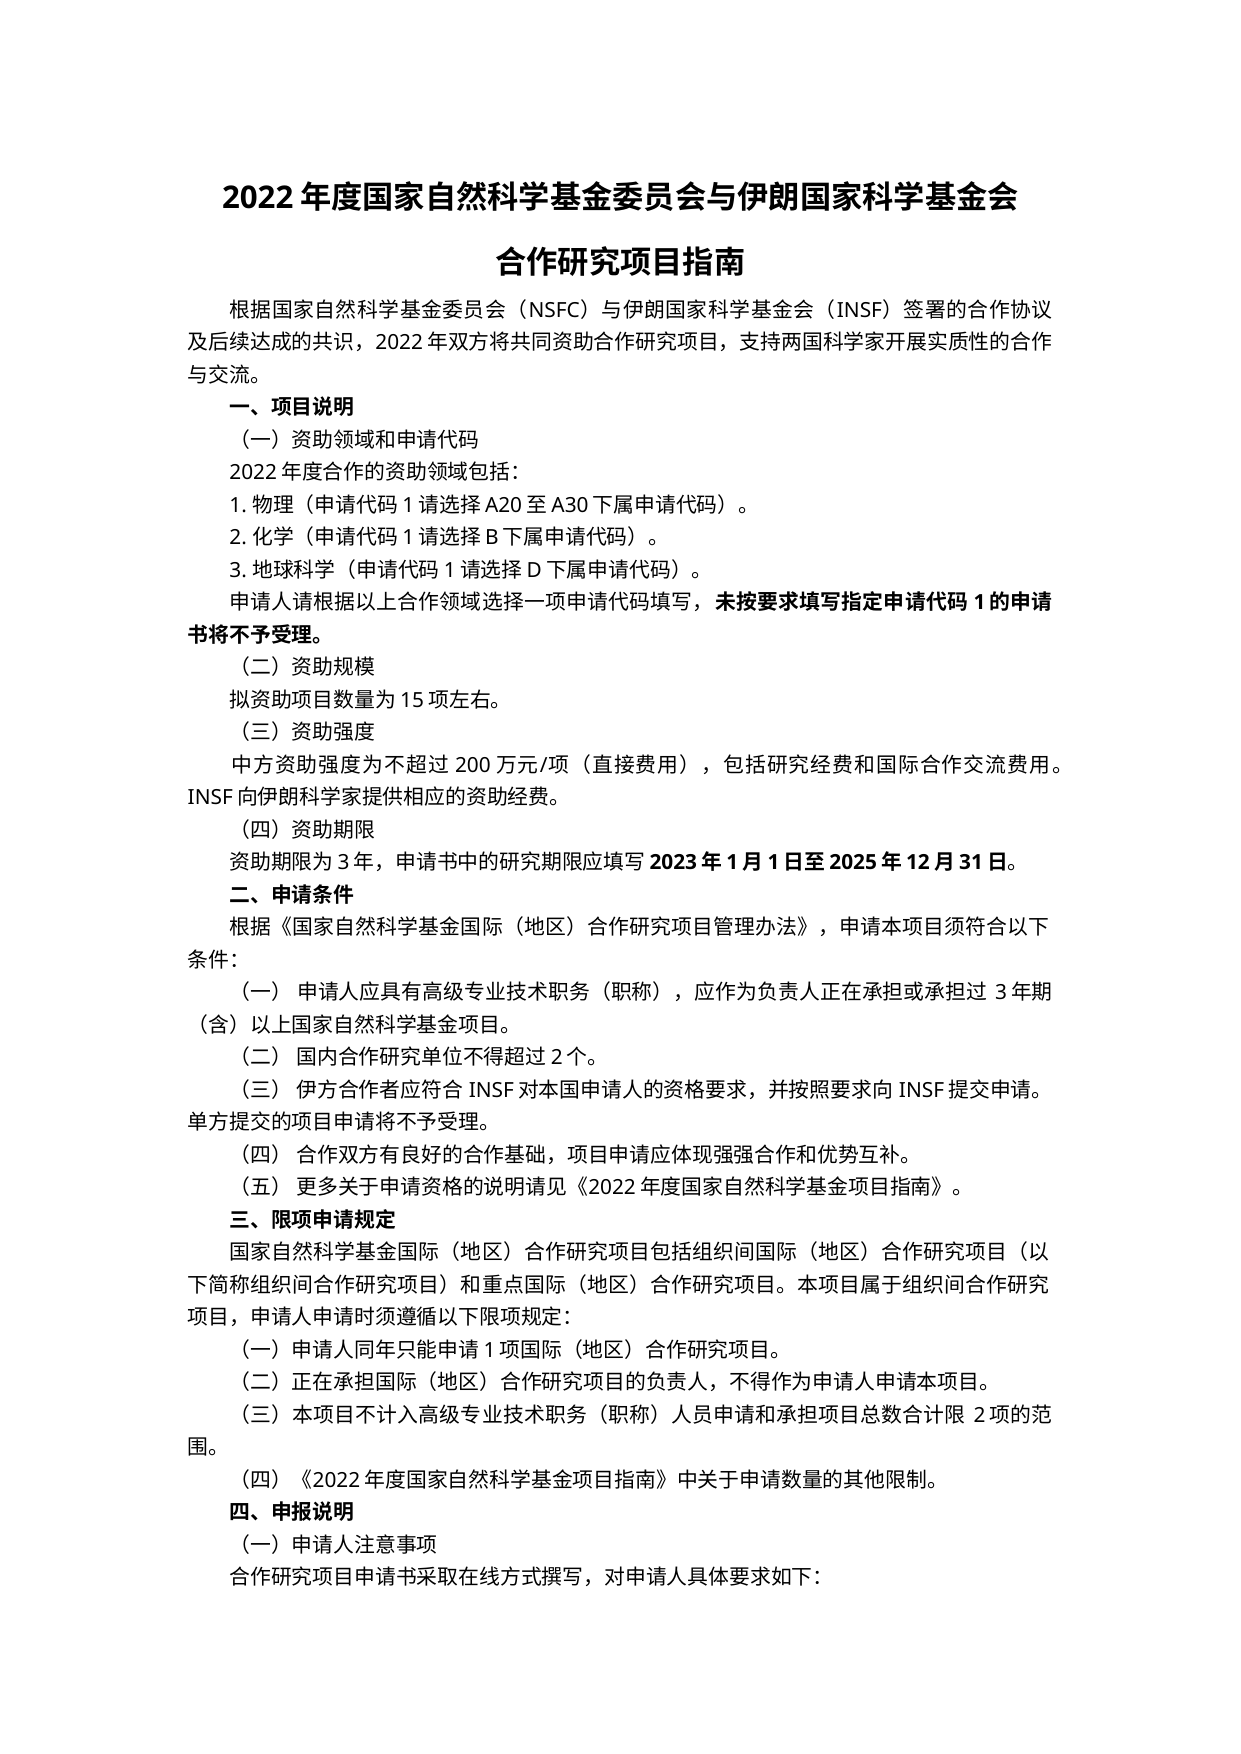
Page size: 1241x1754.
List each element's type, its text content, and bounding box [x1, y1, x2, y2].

text 资助期限为3年，申请书中的研究期限应填写2023年1月1日至2025年12月31日。 [187, 844, 1053, 877]
text 三、限项申请规定 [187, 1202, 1053, 1234]
text （四）《2022年度国家自然科学基金项目指南》中关于申请数量的其他限制。 [187, 1462, 1053, 1494]
text 申请人请根据以上合作领域选择一项申请代码填写，未按要求填写指定申请代码1的申请书将不予受理。 [187, 584, 1053, 649]
text 3. 地球科学（申请代码1请选择D下属申请代码）。 [187, 552, 1053, 584]
text （二）资助规模 [187, 649, 1053, 682]
text （二） 国内合作研究单位不得超过2个。 [187, 1039, 1053, 1072]
text （五） 更多关于申请资格的说明请见《2022年度国家自然科学基金项目指南》。 [187, 1169, 1053, 1202]
text 2022年度合作的资助领域包括： [187, 454, 1053, 487]
text （三） 伊方合作者应符合INSF对本国申请人的资格要求，并按照要求向INSF提交申请。单方提交的项目申请将不予受理。 [187, 1072, 1053, 1137]
text 合作研究项目指南 [187, 227, 1053, 292]
text （四） 合作双方有良好的合作基础，项目申请应体现强强合作和优势互补。 [187, 1137, 1053, 1169]
text （一）申请人同年只能申请1项国际（地区）合作研究项目。 [187, 1332, 1053, 1364]
text 2. 化学（申请代码1请选择B下属申请代码）。 [187, 519, 1053, 552]
text 2022年度国家自然科学基金委员会与伊朗国家科学基金会 [187, 162, 1053, 227]
text 二、申请条件 [187, 877, 1053, 909]
text （二）正在承担国际（地区）合作研究项目的负责人，不得作为申请人申请本项目。 [187, 1364, 1053, 1397]
text 1. 物理（申请代码1请选择A20至A30下属申请代码）。 [187, 487, 1053, 519]
text 国家自然科学基金国际（地区）合作研究项目包括组织间国际（地区）合作研究项目（以下简称组织间合作研究项目）和重点国际（地区）合作研究项目。本项目属于组织间合作研究项目，申请人申请时须遵循以下限项规定： [187, 1234, 1053, 1332]
text 一、项目说明 [187, 389, 1053, 422]
text （三）本项目不计入高级专业技术职务（职称）人员申请和承担项目总数合计限2项的范围。 [187, 1397, 1053, 1462]
text （三）资助强度 [187, 714, 1053, 747]
text （一）资助领域和申请代码 [187, 422, 1053, 454]
text 根据国家自然科学基金委员会（NSFC）与伊朗国家科学基金会（INSF）签署的合作协议及后续达成的共识，2022年双方将共同资助合作研究项目，支持两国科学家开展实质性的合作与交流。 [187, 292, 1053, 389]
text 根据《国家自然科学基金国际（地区）合作研究项目管理办法》，申请本项目须符合以下条件： [187, 909, 1053, 974]
text （四）资助期限 [187, 812, 1053, 844]
text （一）申请人注意事项 [187, 1527, 1053, 1559]
text 合作研究项目申请书采取在线方式撰写，对申请人具体要求如下： [187, 1559, 1053, 1592]
text 拟资助项目数量为15项左右。 [187, 682, 1053, 714]
text 四、申报说明 [187, 1494, 1053, 1527]
text （一） 申请人应具有高级专业技术职务（职称），应作为负责人正在承担或承担过3年期（含）以上国家自然科学基金项目。 [187, 974, 1053, 1039]
text 中方资助强度为不超过200万元/项（直接费用），包括研究经费和国际合作交流费用。INSF向伊朗科学家提供相应的资助经费。 [187, 747, 1053, 812]
